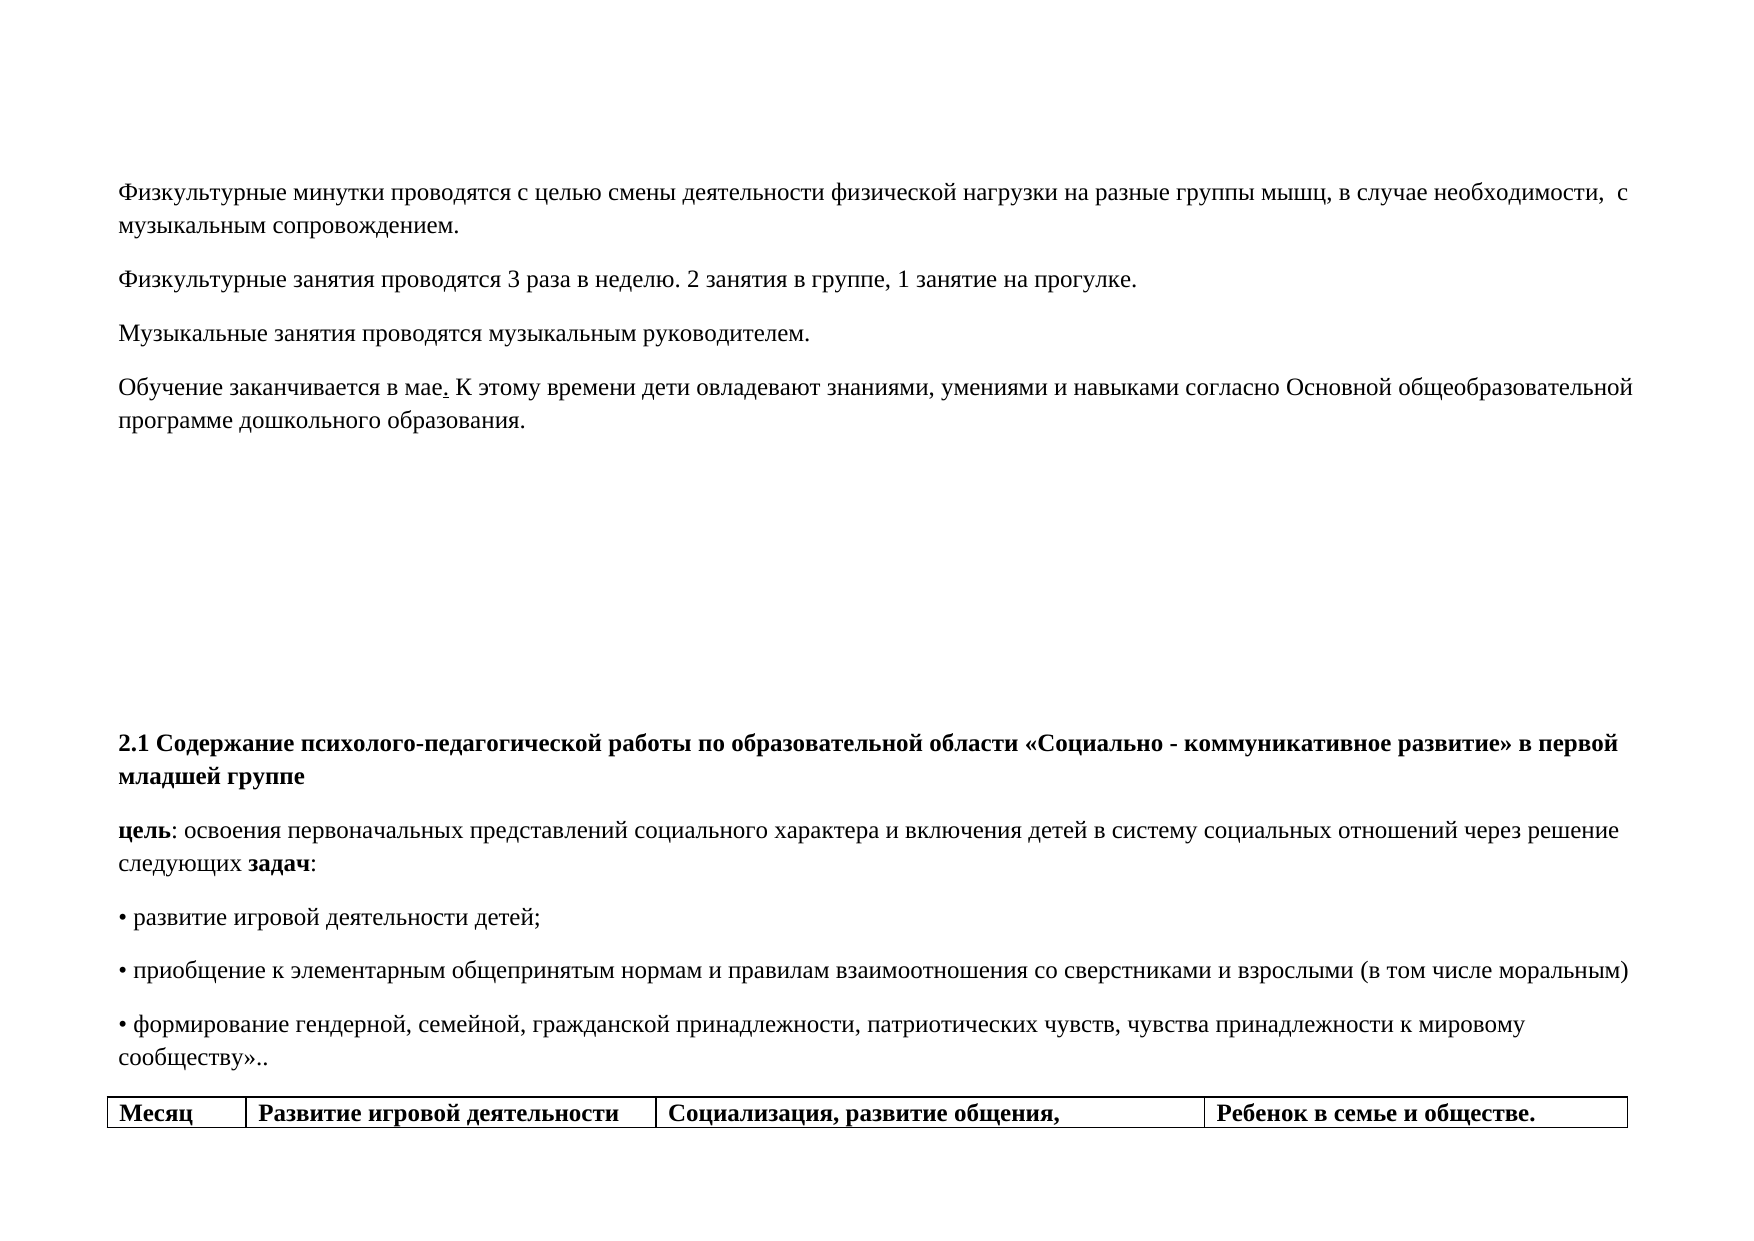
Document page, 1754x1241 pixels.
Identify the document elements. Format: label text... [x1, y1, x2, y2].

text • развитие игровой деятельности детей; [118, 902, 1636, 930]
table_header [247, 1098, 655, 1127]
text Музыкальные занятия проводятся музыкальным руководителем. [118, 318, 1636, 347]
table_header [1205, 1098, 1627, 1127]
text • формирование гендерной, семейной, гражданской принадлежности, патриотических чувств, чувства принадлежности к мировому сообществу».. [118, 1009, 1636, 1071]
text 2.1 Содержание психолого-педагогической работы по образовательной области «Социально - коммуникативное развитие» в первой младшей группе [118, 728, 1636, 790]
table_header Месяц [108, 1098, 245, 1127]
text Физкультурные занятия проводятся 3 раза в неделю. 2 занятия в группе, 1 занятие на прогулке. [118, 264, 1636, 293]
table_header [657, 1098, 1204, 1127]
text • приобщение к элементарным общепринятым нормам и правилам взаимоотношения со сверстниками и взрослыми (в том числе моральным) [118, 956, 1636, 984]
text Физкультурные минутки проводятся с целью смены деятельности физической нагрузки на разные группы мышц, в случае необходимости, с музыкальным сопровождением. [118, 177, 1636, 239]
text Обучение заканчивается в мае. К этому времени дети овладевают знаниями, умениями и навыками согласно Основной общеобразовательной программе дошкольного образования. [118, 372, 1636, 433]
text цель: освоения первоначальных представлений социального характера и включения детей в систему социальных отношений через решение следующих задач: [118, 815, 1636, 877]
